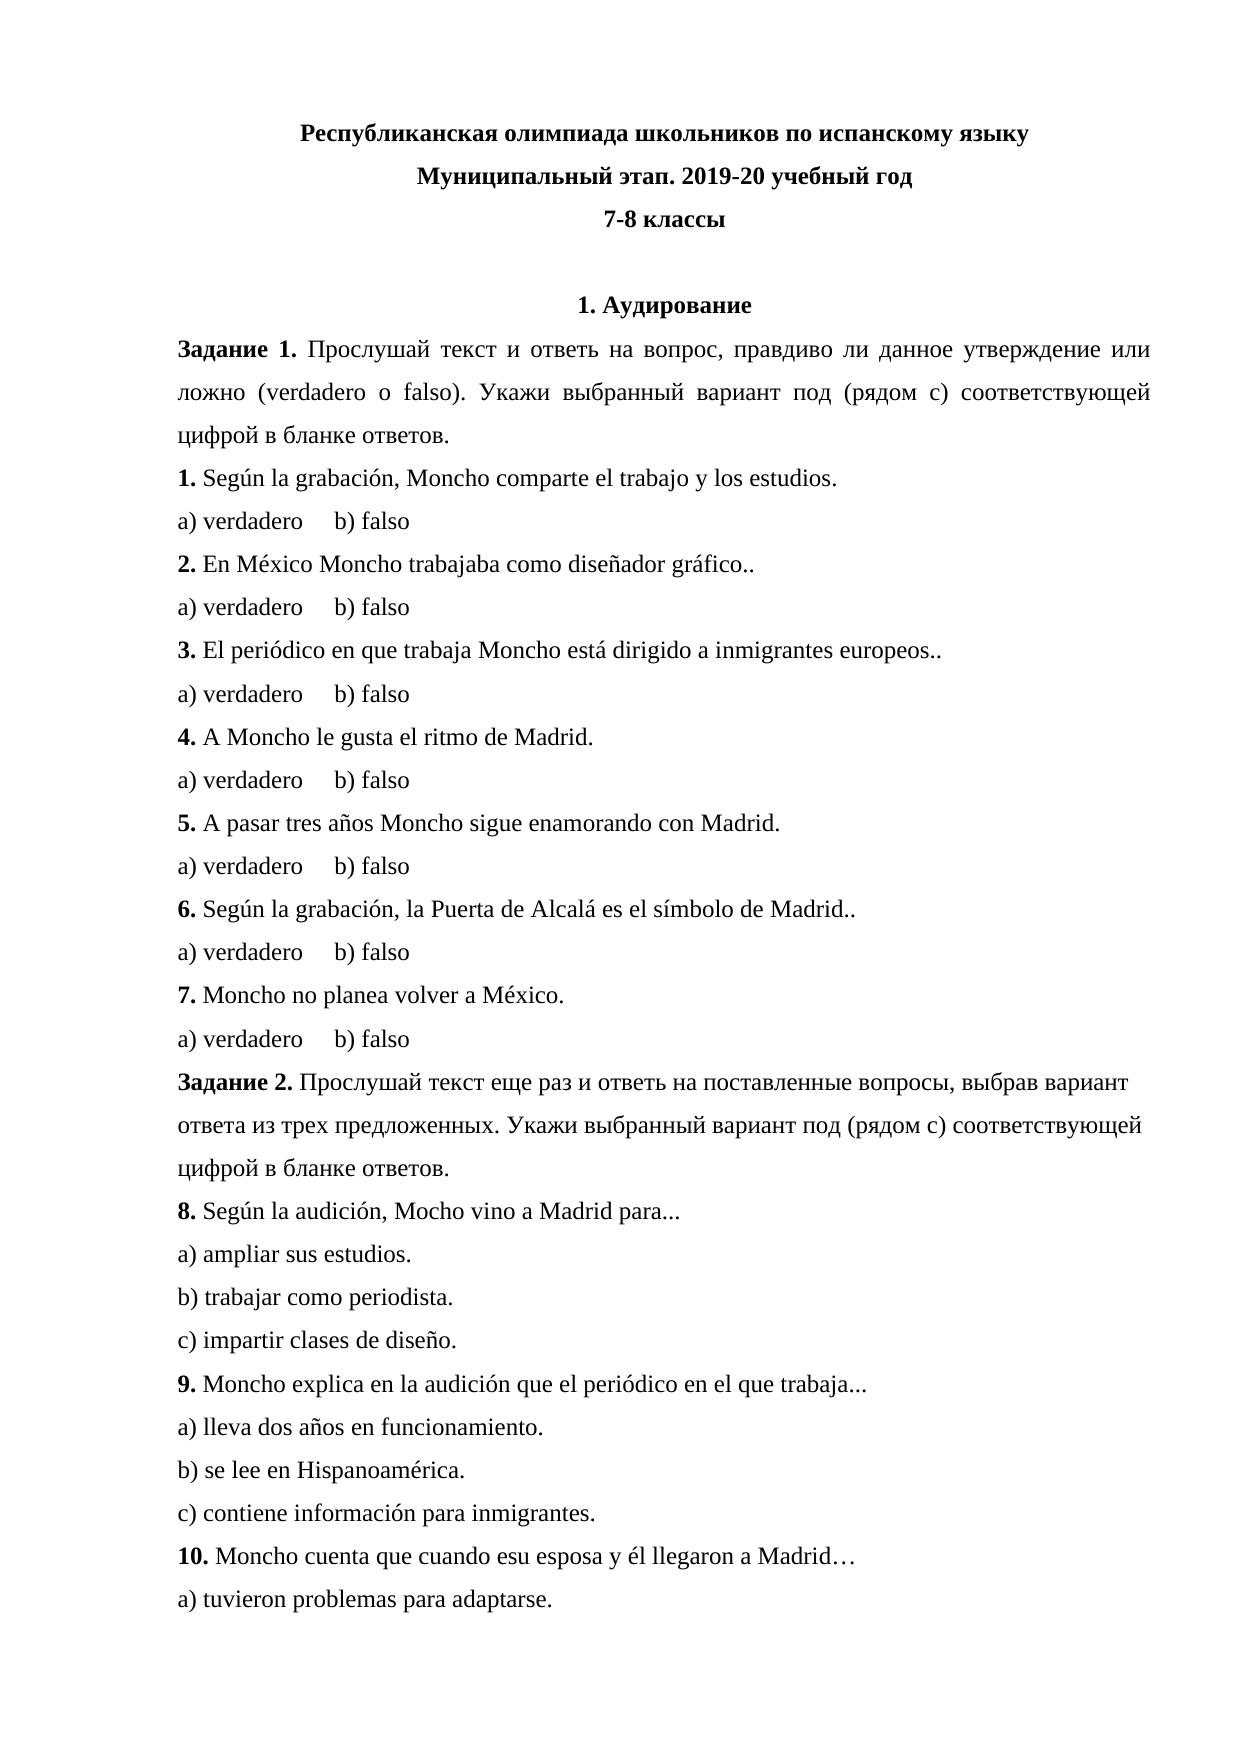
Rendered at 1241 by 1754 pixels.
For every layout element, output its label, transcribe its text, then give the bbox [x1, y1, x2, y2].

text Задание 1. Прослушай текст и ответь на вопрос, правдиво ли данное утверждение или ложно (verdadero o falso). Укажи выбранный вариант под (рядом с) соответствующей цифрой в бланке ответов. [177, 334, 1152, 449]
text 1. Аудирование [177, 291, 1152, 319]
text Задание 2. Прослушай текст еще раз и ответь на поставленные вопросы, выбрав вариант ответа из трех предложенных. Укажи выбранный вариант под (рядом с) соответствующей цифрой в бланке ответов. [177, 1067, 1152, 1182]
text 9. Moncho explica en la audición que el periódico en el que trabaja... [177, 1369, 1152, 1397]
text 3. El periódico en que trabaja Moncho está dirigido a inmigrantes europeos.. [177, 636, 1152, 664]
text a) verdadero b) falso [177, 592, 1152, 621]
text a) verdadero b) falso [177, 679, 1152, 707]
text 4. A Moncho le gusta el ritmo de Madrid. [177, 722, 1152, 751]
text b) se lee en Hispanoamérica. c) contiene información para inmigrantes. [177, 1455, 1152, 1527]
text Муниципальный этап. 2019-20 учебный год [177, 161, 1152, 190]
text a) tuvieron problemas para adaptarse. [177, 1584, 1152, 1613]
text 2. En México Moncho trabajaba como diseñador gráfico.. [177, 549, 1152, 578]
text c) impartir clases de diseño. [177, 1326, 1152, 1354]
text 8. Según la audición, Mocho vino a Madrid para... [177, 1196, 1152, 1225]
text 7. Moncho no planea volver a México. [177, 981, 1152, 1009]
text 6. Según la grabación, la Puerta de Alcalá es el símbolo de Madrid.. [177, 894, 1152, 923]
text a) verdadero b) falso [177, 851, 1152, 880]
text a) lleva dos años en funcionamiento. [177, 1412, 1152, 1441]
text a) verdadero b) falso [177, 506, 1152, 535]
text 1. Según la grabación, Moncho comparte el trabajo y los estudios. [177, 463, 1152, 492]
text a) verdadero b) falso [177, 1024, 1152, 1052]
text a) verdadero b) falso [177, 765, 1152, 794]
text 5. A pasar tres años Moncho sigue enamorando con Madrid. [177, 808, 1152, 837]
text 10. Moncho cuenta que cuando esu esposa y él llegaron a Madrid… [177, 1541, 1152, 1570]
text a) verdadero b) falso [177, 937, 1152, 966]
text 7-8 классы [177, 204, 1152, 233]
text Республиканская олимпиада школьников по испанскому языку [177, 118, 1152, 147]
text a) ampliar sus estudios. b) trabajar como periodista. [177, 1239, 1152, 1311]
